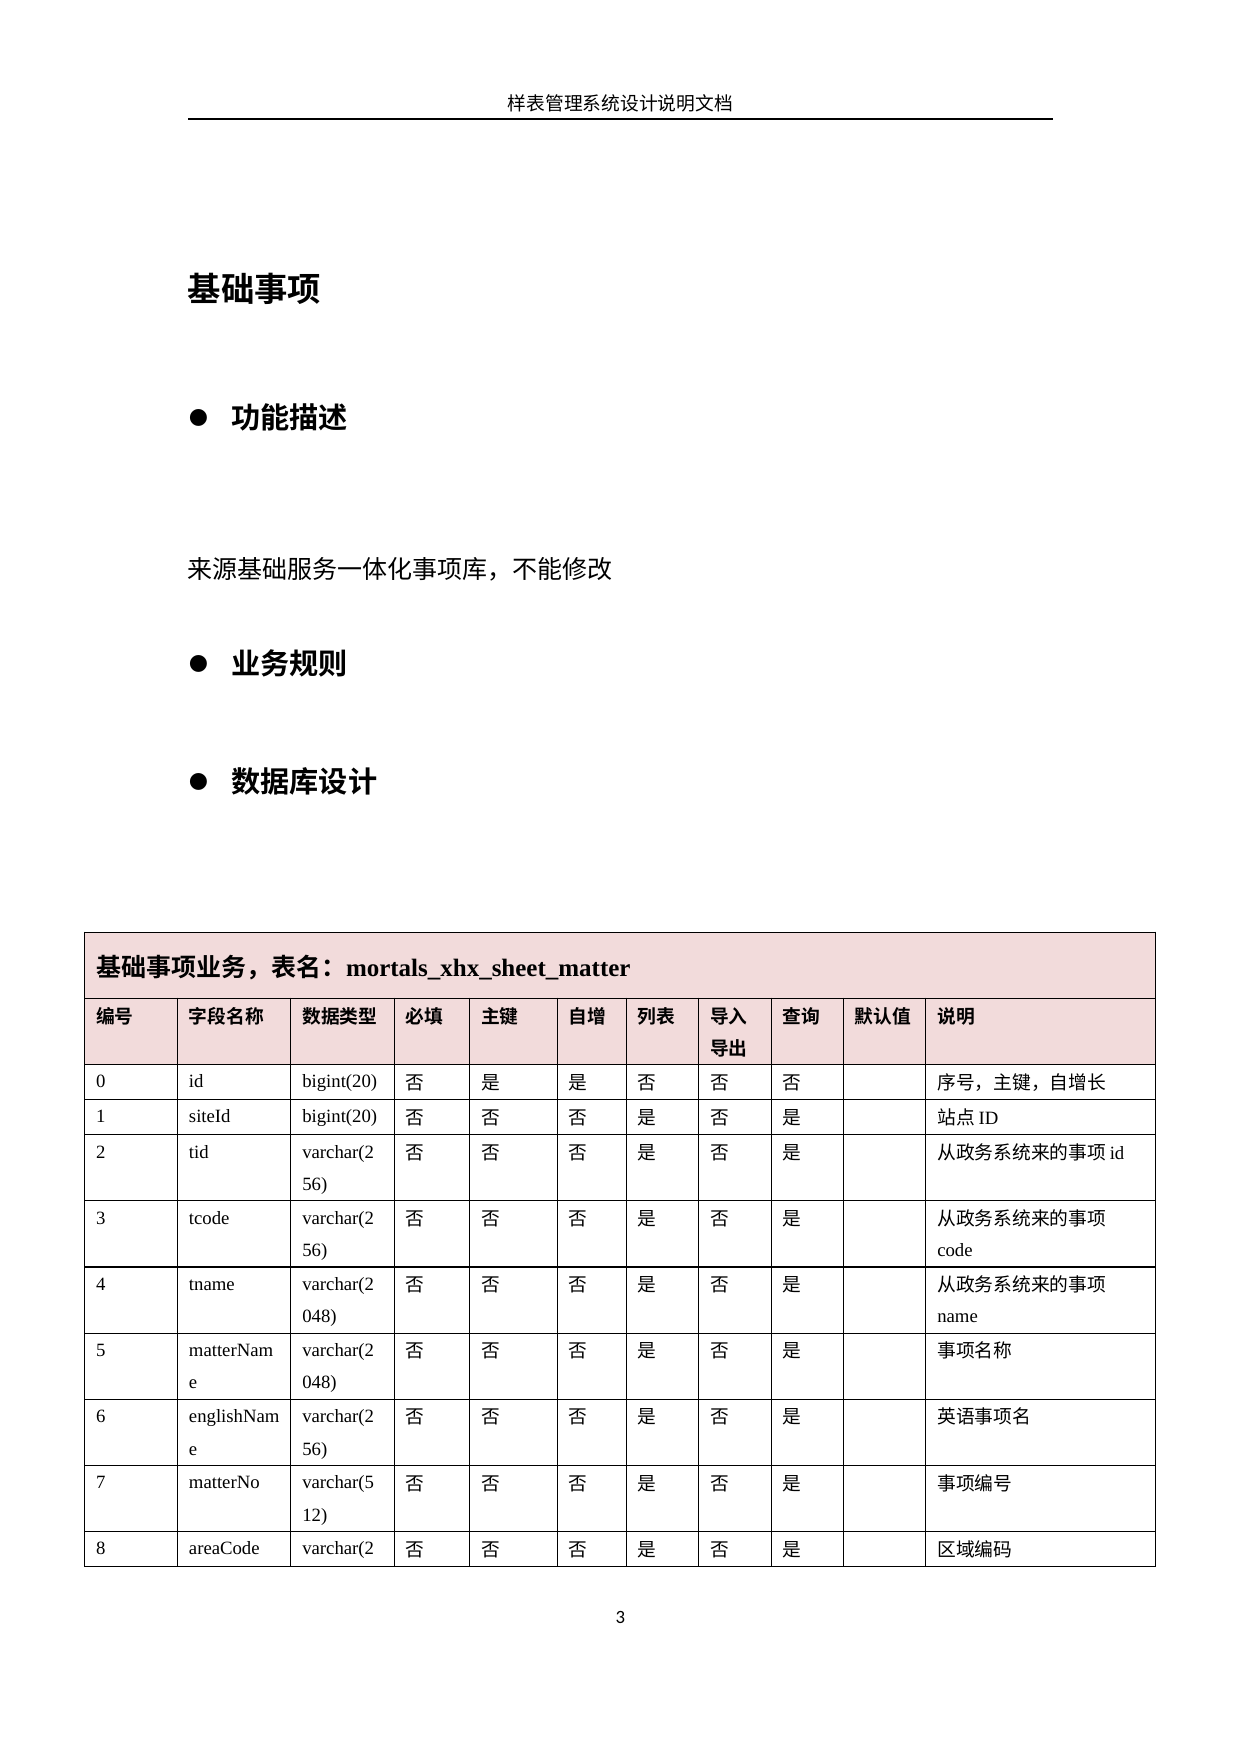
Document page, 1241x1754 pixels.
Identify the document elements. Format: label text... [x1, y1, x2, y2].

table_cell 否 [395, 1400, 469, 1464]
table_cell 自增 [558, 999, 626, 1064]
text 来源基础服务一体化事项库，不能修改 [187, 535, 1053, 600]
table_cell 是 [772, 1268, 843, 1332]
table_cell 否 [470, 1268, 557, 1332]
table_cell [844, 1201, 925, 1266]
subtitle 基础事项 [187, 254, 1053, 319]
table_cell 否 [699, 1400, 771, 1464]
table_cell 列表 [627, 999, 698, 1064]
table_cell 2 [85, 1135, 177, 1200]
table_cell 否 [470, 1135, 557, 1200]
table_cell 是 [772, 1532, 843, 1566]
table_cell 否 [699, 1100, 771, 1134]
table_cell 否 [470, 1532, 557, 1566]
table_cell 站点ID [926, 1100, 1155, 1134]
table_cell 查询 [772, 999, 843, 1064]
subtitle 数据库设计 [187, 748, 1053, 813]
table_cell 序号，主键，自增长 [926, 1065, 1155, 1099]
table_cell 是 [772, 1400, 843, 1464]
table_cell 区域编码 [926, 1532, 1155, 1566]
table_cell 否 [395, 1100, 469, 1134]
table_cell 必填 [395, 999, 469, 1064]
table_cell [844, 1334, 925, 1398]
table_cell varchar(256) [291, 1201, 394, 1266]
table_cell 否 [558, 1268, 626, 1332]
table_cell 编号 [85, 999, 177, 1064]
table_cell 否 [395, 1532, 469, 1566]
table_cell 否 [699, 1466, 771, 1531]
table_cell 4 [85, 1268, 177, 1332]
table_cell varchar(256) [291, 1135, 394, 1200]
table_cell 否 [699, 1334, 771, 1398]
table_cell 字段名称 [178, 999, 290, 1064]
table_cell 否 [395, 1065, 469, 1099]
table_cell 7 [85, 1466, 177, 1531]
table_cell 英语事项名 [926, 1400, 1155, 1464]
table_cell 8 [85, 1532, 177, 1566]
table_cell varchar(512) [291, 1466, 394, 1531]
table_cell matterName [178, 1334, 290, 1398]
table_cell 导入导出 [699, 999, 771, 1064]
table_cell [844, 1100, 925, 1134]
table_cell [844, 1532, 925, 1566]
table_cell 否 [395, 1135, 469, 1200]
table_cell 6 [85, 1400, 177, 1464]
table_cell 否 [627, 1065, 698, 1099]
table_cell 是 [627, 1135, 698, 1200]
table_cell 是 [772, 1466, 843, 1531]
table_cell 主键 [470, 999, 557, 1064]
table_cell varchar(256) [291, 1400, 394, 1464]
table_cell id [178, 1065, 290, 1099]
table_cell 默认值 [844, 999, 925, 1064]
table_cell 否 [699, 1135, 771, 1200]
subtitle 业务规则 [187, 629, 1053, 694]
table_cell 否 [558, 1135, 626, 1200]
table_cell 1 [85, 1100, 177, 1134]
table_cell varchar(2048) [291, 1268, 394, 1332]
table_cell 否 [699, 1532, 771, 1566]
table_cell 是 [558, 1065, 626, 1099]
table_cell varchar(255) [291, 1532, 394, 1566]
table_cell englishName [178, 1400, 290, 1464]
table_cell [844, 1400, 925, 1464]
table_cell 是 [627, 1268, 698, 1332]
table_cell [844, 1135, 925, 1200]
table_cell 否 [558, 1400, 626, 1464]
table_cell 否 [470, 1400, 557, 1464]
table_cell [844, 1466, 925, 1531]
table_cell bigint(20) [291, 1065, 394, 1099]
table_cell 是 [627, 1334, 698, 1398]
table_cell varchar(2048) [291, 1334, 394, 1398]
table_header 基础事项业务，表名：mortals_xhx_sheet_matter [85, 933, 1155, 998]
table_cell 是 [772, 1201, 843, 1266]
table_cell 否 [699, 1065, 771, 1099]
table_cell tname [178, 1268, 290, 1332]
subtitle 功能描述 [187, 383, 1053, 448]
table_cell 否 [558, 1532, 626, 1566]
table_cell 否 [699, 1268, 771, 1332]
table_cell tcode [178, 1201, 290, 1266]
table_cell 否 [395, 1268, 469, 1332]
table_cell 事项编号 [926, 1466, 1155, 1531]
table_cell 否 [470, 1201, 557, 1266]
table_cell 否 [470, 1334, 557, 1398]
table_cell 否 [558, 1466, 626, 1531]
table_cell 否 [470, 1100, 557, 1134]
table_cell 事项名称 [926, 1334, 1155, 1398]
table_cell tid [178, 1135, 290, 1200]
table_cell bigint(20) [291, 1100, 394, 1134]
table_cell 是 [627, 1201, 698, 1266]
table_cell [844, 1268, 925, 1332]
table_cell 否 [395, 1334, 469, 1398]
table_cell 否 [558, 1201, 626, 1266]
table_cell 3 [85, 1201, 177, 1266]
table_cell 5 [85, 1334, 177, 1398]
table_cell areaCode [178, 1532, 290, 1566]
table_cell 是 [627, 1100, 698, 1134]
table_cell matterNo [178, 1466, 290, 1531]
table_cell 从政务系统来的事项name [926, 1268, 1155, 1332]
table_cell 是 [627, 1532, 698, 1566]
table_cell 0 [85, 1065, 177, 1099]
table_cell 是 [772, 1135, 843, 1200]
table_cell 否 [699, 1201, 771, 1266]
table_cell 是 [627, 1400, 698, 1464]
table_cell 从政务系统来的事项id [926, 1135, 1155, 1200]
table_cell 从政务系统来的事项code [926, 1201, 1155, 1266]
table_cell 否 [395, 1466, 469, 1531]
table_cell 否 [395, 1201, 469, 1266]
table_cell 否 [470, 1466, 557, 1531]
table_cell 是 [627, 1466, 698, 1531]
table_cell 是 [470, 1065, 557, 1099]
table_cell 否 [558, 1334, 626, 1398]
table_cell 否 [772, 1065, 843, 1099]
table_cell 是 [772, 1334, 843, 1398]
table_cell [844, 1065, 925, 1099]
table_cell 说明 [926, 999, 1155, 1064]
table_cell 是 [772, 1100, 843, 1134]
table_cell siteId [178, 1100, 290, 1134]
table_cell 数据类型 [291, 999, 394, 1064]
table_cell 否 [558, 1100, 626, 1134]
